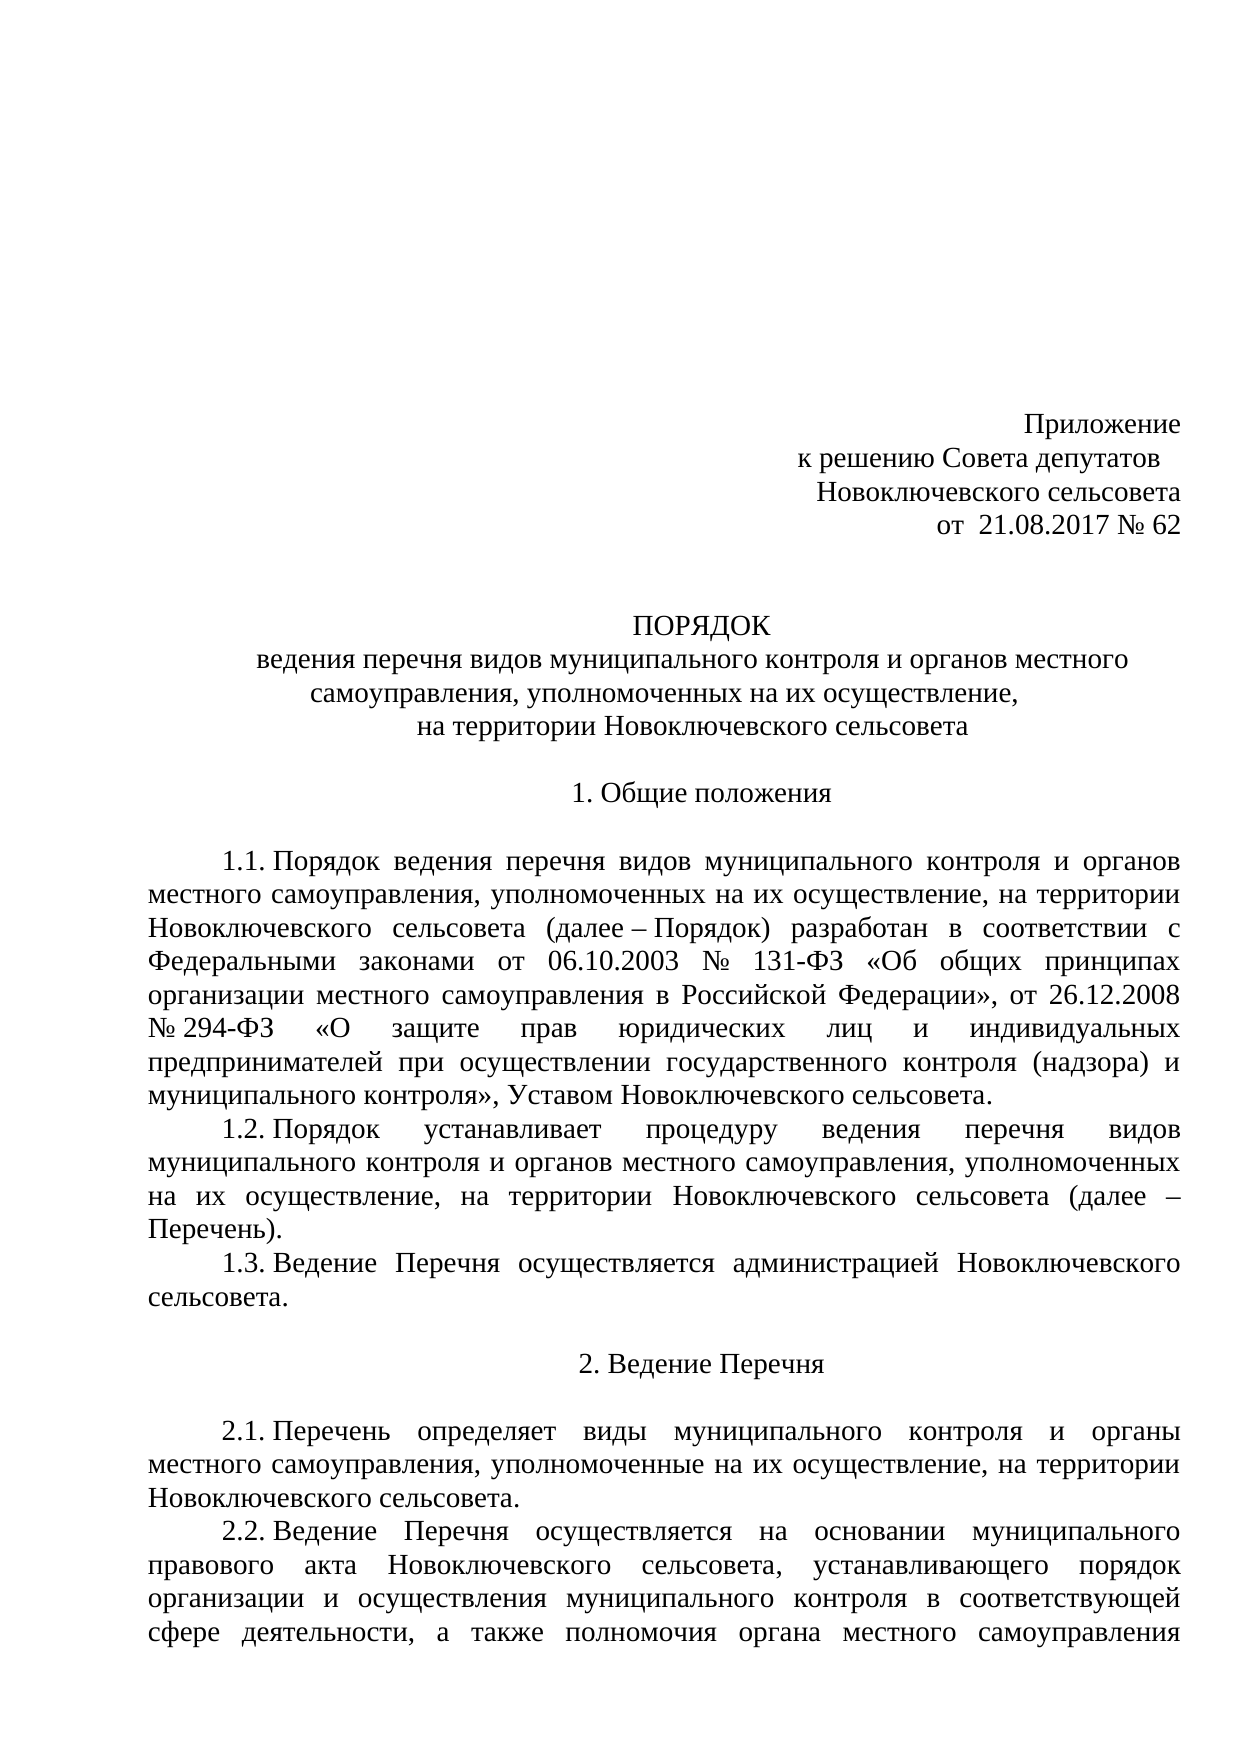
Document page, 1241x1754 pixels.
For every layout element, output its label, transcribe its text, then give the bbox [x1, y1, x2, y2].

text Новоключевского сельсовета от 21.08.2017 № 62 [148, 474, 1181, 541]
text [148, 1513, 1181, 1648]
text 2. Ведение Перечня [148, 1346, 1181, 1379]
text ПОРЯДОК [148, 608, 1181, 641]
text на территории Новоключевского сельсовета [148, 708, 1181, 742]
text 2.1. Перечень определяет виды муниципального контроля и органы местного самоуправления, уполномоченные на их осуществление, на территории Новоключевского сельсовета. [148, 1413, 1181, 1513]
text Приложение [148, 407, 1181, 440]
text 1.2. Порядок устанавливает процедуру ведения перечня видов муниципального контроля и органов местного самоуправления, уполномоченных на их осуществление, на территории Новоключевского сельсовета (далее – Перечень). [148, 1111, 1181, 1245]
text 1.1. Порядок ведения перечня видов муниципального контроля и органов местного самоуправления, уполномоченных на их осуществление, на территории Новоключевского сельсовета (далее – Порядок) разработан в соответствии с Федеральными законами от 06.10.2003 № 131-ФЗ «Об общих принципах организации местного самоуправления в Российской Федерации», от 26.12.2008 № 294-ФЗ «О защите прав юридических лиц и индивидуальных предпринимателей при осуществлении государственного контроля (надзора) и муниципального контроля», Уставом Новоключевского сельсовета. [148, 843, 1181, 1111]
text 1.3. Ведение Перечня осуществляется администрацией Новоключевского сельсовета. [148, 1245, 1181, 1312]
text 1. Общие положения [148, 776, 1181, 809]
text ведения перечня видов муниципального контроля и органов местного самоуправления, уполномоченных на их осуществление, [148, 641, 1181, 708]
text к решению Совета депутатов [148, 440, 1181, 474]
